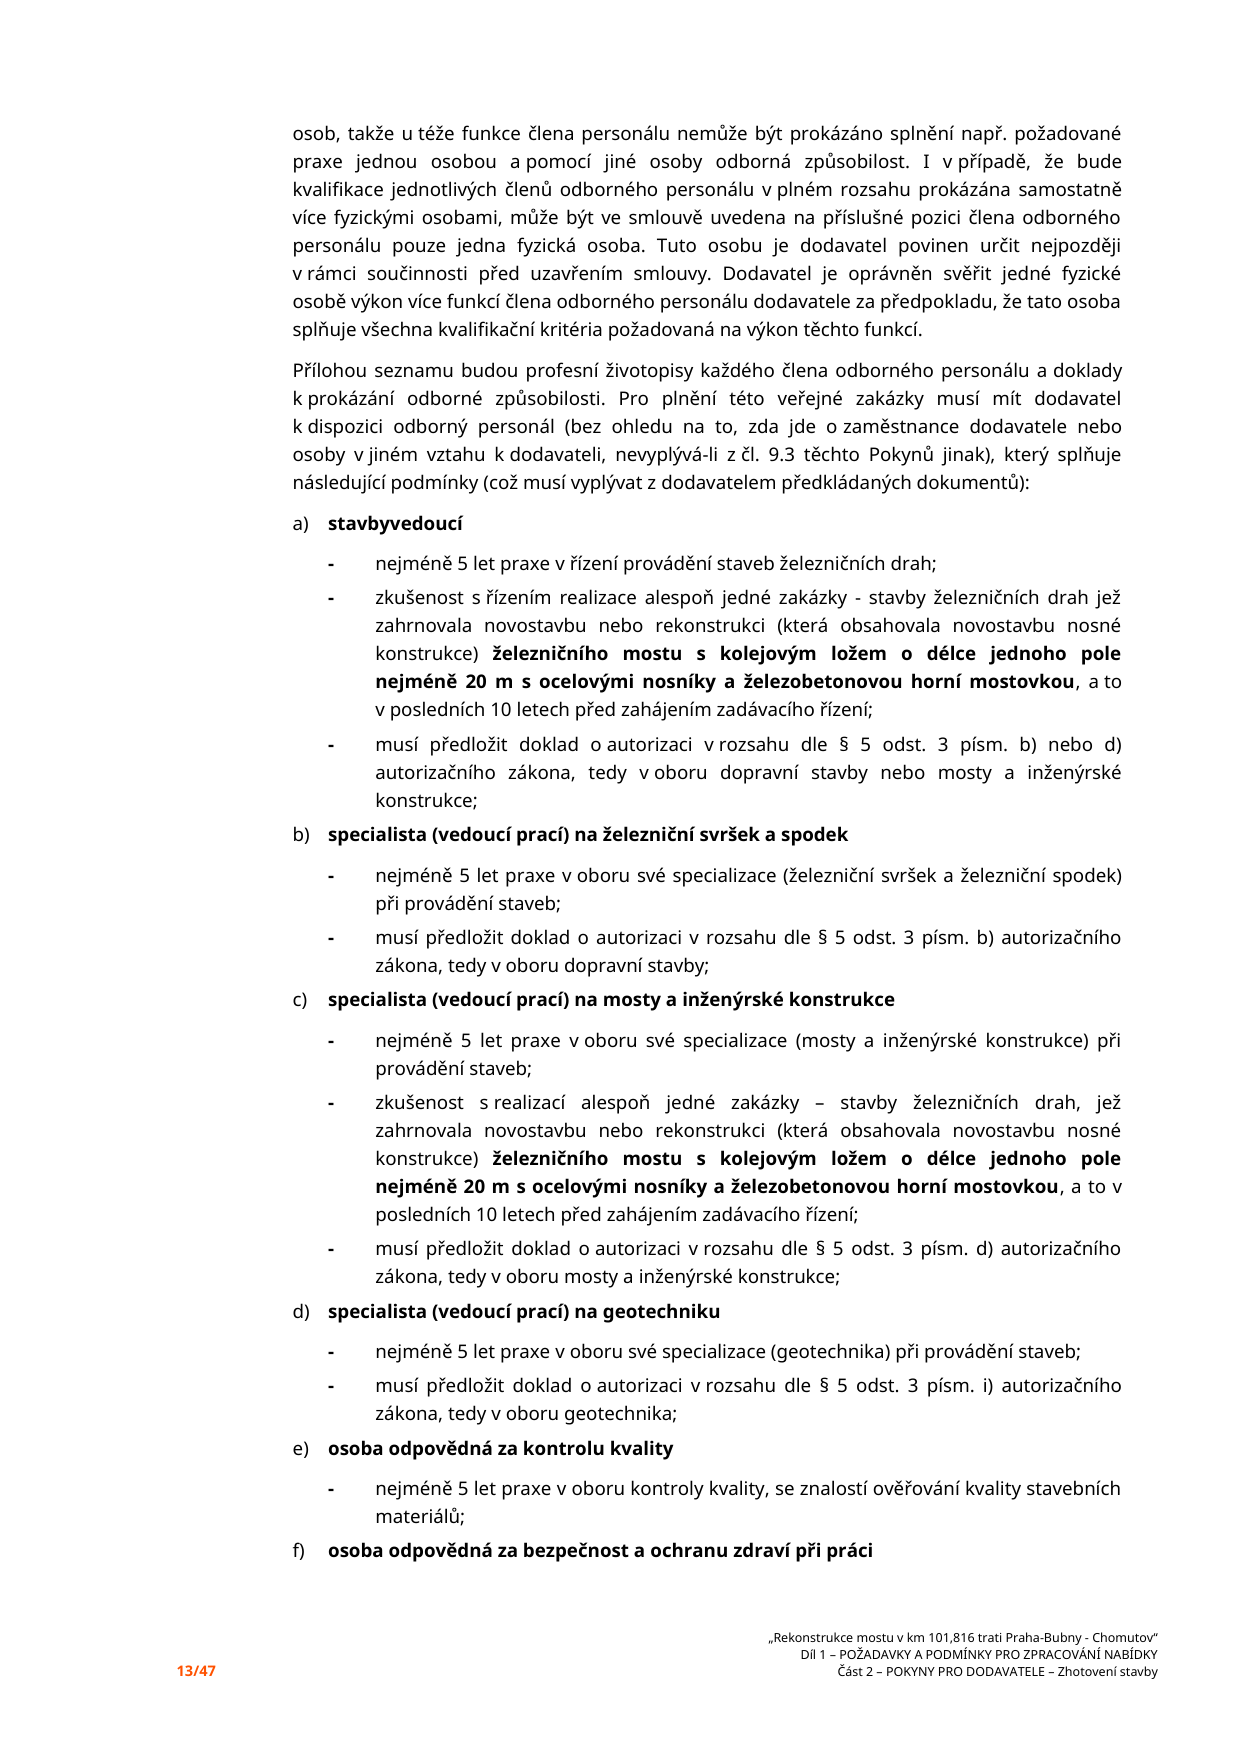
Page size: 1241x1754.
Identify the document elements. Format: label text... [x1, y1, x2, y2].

list stavbyvedoucí [292, 510, 1122, 535]
text osoba odpovědná za bezpečnost a ochranu zdraví při práci [292, 1538, 1122, 1563]
text zkušenost s realizací alespoň jedné zakázky – stavby železničních drah, jež zahrnovala novostavbu nebo rekonstrukci (která obsahovala novostavbu nosné konstrukce) železničního mostu s kolejovým ložem o délce jednoho pole nejméně 20 m s ocelovými nosníky a železobetonovou horní mostovkou, a to v posledních 10 letech před zahájením zadávacího řízení; [328, 1089, 1122, 1227]
text osoba odpovědná za kontrolu kvality [292, 1435, 1122, 1461]
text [292, 121, 1122, 342]
text musí předložit doklad o autorizaci v rozsahu dle § 5 odst. 3 písm. b) autorizačního zákona, tedy v oboru dopravní stavby; [328, 924, 1122, 978]
text zkušenost s řízením realizace alespoň jedné zakázky - stavby železničních drah jež zahrnovala novostavbu nebo rekonstrukci (která obsahovala novostavbu nosné konstrukce) železničního mostu s kolejovým ložem o délce jednoho pole nejméně 20 m s ocelovými nosníky a železobetonovou horní mostovkou, a to v posledních 10 letech před zahájením zadávacího řízení; [328, 585, 1122, 722]
text nejméně 5 let praxe v oboru své specializace (geotechnika) při provádění staveb; [328, 1338, 1122, 1364]
text musí předložit doklad o autorizaci v rozsahu dle § 5 odst. 3 písm. d) autorizačního zákona, tedy v oboru mosty a inženýrské konstrukce; [328, 1236, 1122, 1289]
text nejméně 5 let praxe v oboru své specializace (mosty a inženýrské konstrukce) při provádění staveb; [328, 1027, 1122, 1081]
text nejméně 5 let praxe v oboru své specializace (železniční svršek a železniční spodek) při provádění staveb; [328, 862, 1122, 915]
text specialista (vedoucí prací) na mosty a inženýrské konstrukce [292, 986, 1122, 1012]
text specialista (vedoucí prací) na železniční svršek a spodek [292, 821, 1122, 847]
text musí předložit doklad o autorizaci v rozsahu dle § 5 odst. 3 písm. i) autorizačního zákona, tedy v oboru geotechnika; [328, 1373, 1122, 1426]
text specialista (vedoucí prací) na geotechniku [292, 1298, 1122, 1323]
text nejméně 5 let praxe v oboru kontroly kvality, se znalostí ověřování kvality stavebních materiálů; [328, 1476, 1122, 1529]
text musí předložit doklad o autorizaci v rozsahu dle § 5 odst. 3 písm. b) nebo d) autorizačního zákona, tedy v oboru dopravní stavby nebo mosty a inženýrské konstrukce; [328, 731, 1122, 813]
text nejméně 5 let praxe v řízení provádění staveb železničních drah; [328, 550, 1122, 576]
text Přílohou seznamu budou profesní životopisy každého člena odborného personálu a doklady k prokázání odborné způsobilosti. Pro plnění této veřejné zakázky musí mít dodavatel k dispozici odborný personál (bez ohledu na to, zda jde o zaměstnance dodavatele nebo osoby v jiném vztahu k dodavateli, nevyplývá-li z čl. 9.3 těchto Pokynů jinak), který splňuje následující podmínky (což musí vyplývat z dodavatelem předkládaných dokumentů): [292, 357, 1122, 495]
